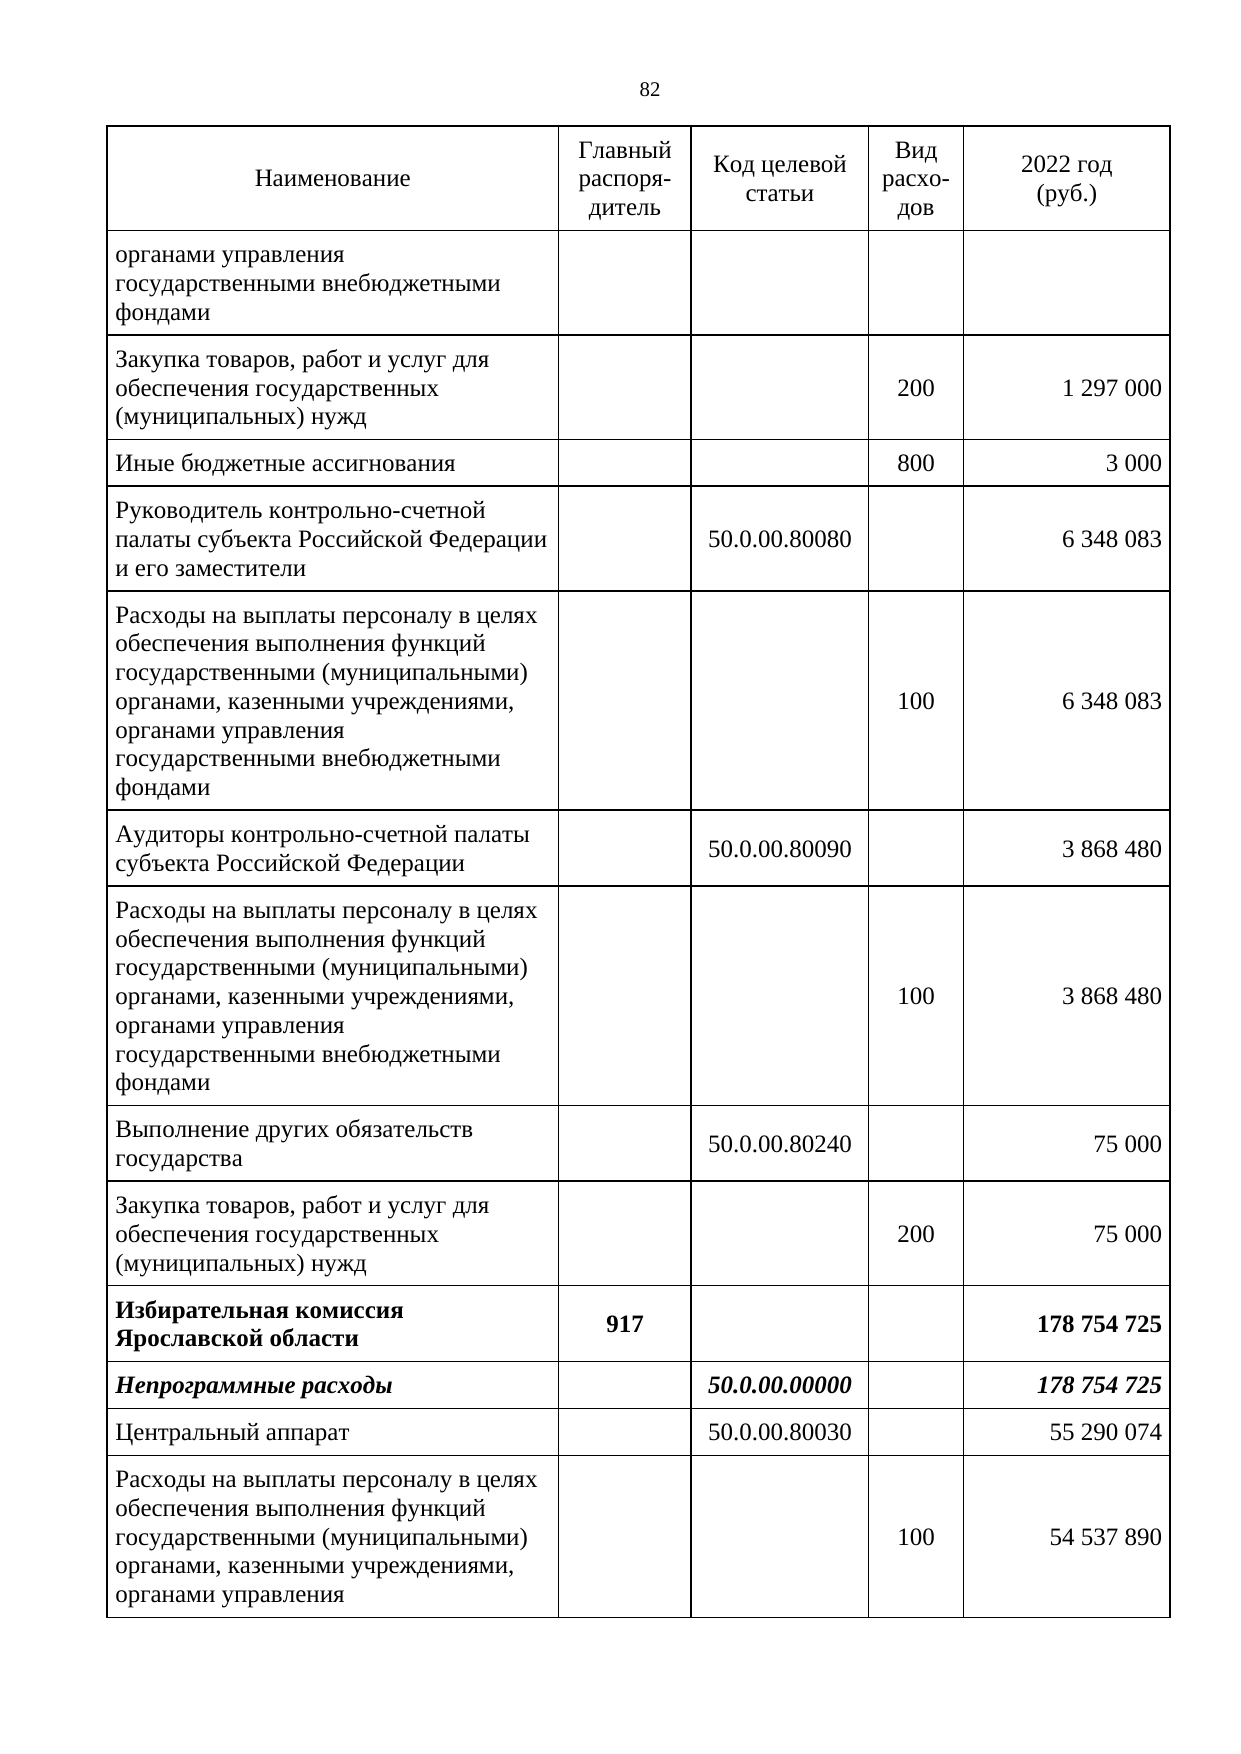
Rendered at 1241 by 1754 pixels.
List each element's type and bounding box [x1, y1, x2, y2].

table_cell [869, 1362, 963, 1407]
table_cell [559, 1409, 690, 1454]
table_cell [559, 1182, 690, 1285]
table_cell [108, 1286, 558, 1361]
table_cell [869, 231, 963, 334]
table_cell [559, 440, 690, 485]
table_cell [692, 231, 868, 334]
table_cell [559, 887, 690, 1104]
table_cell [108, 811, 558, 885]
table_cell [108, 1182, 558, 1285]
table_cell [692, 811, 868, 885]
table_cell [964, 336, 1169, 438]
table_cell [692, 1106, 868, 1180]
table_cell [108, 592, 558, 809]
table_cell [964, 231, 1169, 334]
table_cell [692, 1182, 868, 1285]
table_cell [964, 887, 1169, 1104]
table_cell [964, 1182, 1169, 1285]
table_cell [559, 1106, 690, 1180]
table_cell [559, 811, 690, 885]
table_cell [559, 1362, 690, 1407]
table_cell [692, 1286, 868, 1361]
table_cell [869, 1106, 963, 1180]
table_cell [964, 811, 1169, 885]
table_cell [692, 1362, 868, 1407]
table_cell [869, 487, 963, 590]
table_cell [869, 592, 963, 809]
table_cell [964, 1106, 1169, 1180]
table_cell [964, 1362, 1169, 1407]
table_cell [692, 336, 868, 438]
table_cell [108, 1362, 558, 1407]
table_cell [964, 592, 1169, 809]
table_header [964, 127, 1169, 229]
table_header [692, 127, 868, 229]
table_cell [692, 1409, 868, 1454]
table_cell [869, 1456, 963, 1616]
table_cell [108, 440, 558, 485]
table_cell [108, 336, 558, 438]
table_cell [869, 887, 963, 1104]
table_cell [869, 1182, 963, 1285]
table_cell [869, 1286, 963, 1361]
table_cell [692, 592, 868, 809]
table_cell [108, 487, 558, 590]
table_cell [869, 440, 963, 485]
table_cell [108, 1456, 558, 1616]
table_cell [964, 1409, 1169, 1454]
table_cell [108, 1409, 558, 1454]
table_header [559, 127, 690, 229]
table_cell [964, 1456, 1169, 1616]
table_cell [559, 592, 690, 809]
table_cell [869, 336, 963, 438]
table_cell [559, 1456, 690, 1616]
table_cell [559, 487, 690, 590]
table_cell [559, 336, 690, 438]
table_header [108, 127, 558, 229]
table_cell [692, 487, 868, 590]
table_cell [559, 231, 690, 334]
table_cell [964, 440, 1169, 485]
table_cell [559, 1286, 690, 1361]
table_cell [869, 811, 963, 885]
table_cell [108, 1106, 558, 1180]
table_header [869, 127, 963, 229]
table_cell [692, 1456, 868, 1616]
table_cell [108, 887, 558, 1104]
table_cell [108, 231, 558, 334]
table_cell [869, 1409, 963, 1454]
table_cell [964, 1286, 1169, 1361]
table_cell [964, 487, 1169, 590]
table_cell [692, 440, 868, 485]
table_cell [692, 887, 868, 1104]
